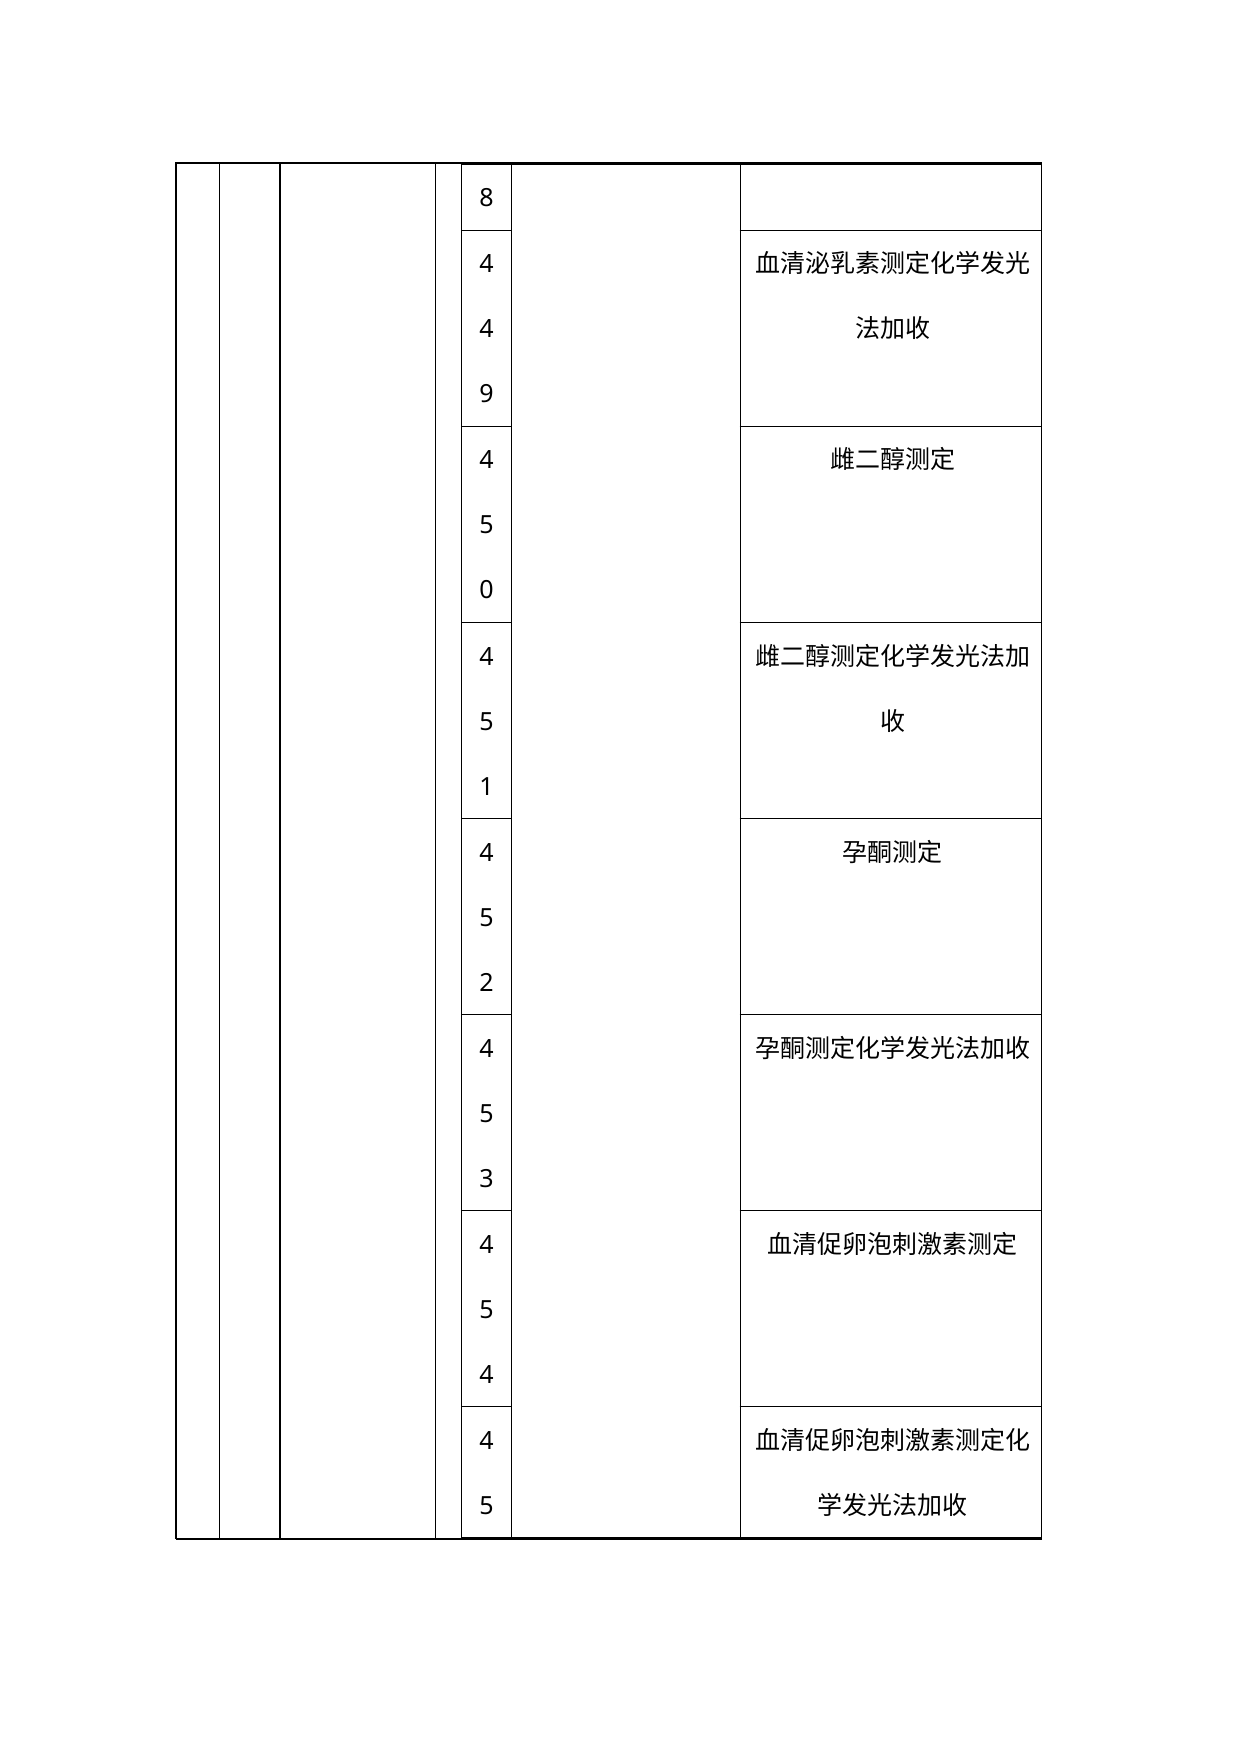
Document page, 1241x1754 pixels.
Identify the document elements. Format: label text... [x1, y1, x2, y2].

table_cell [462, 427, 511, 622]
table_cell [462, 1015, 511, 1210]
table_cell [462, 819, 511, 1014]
table_cell 1 [177, 164, 219, 1538]
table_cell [741, 1211, 1041, 1406]
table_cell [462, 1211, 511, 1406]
table_cell [220, 164, 279, 1538]
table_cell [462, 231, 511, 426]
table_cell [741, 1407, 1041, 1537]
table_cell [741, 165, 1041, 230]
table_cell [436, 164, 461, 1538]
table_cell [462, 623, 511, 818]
table_cell [281, 164, 435, 1538]
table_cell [741, 231, 1041, 426]
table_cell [512, 165, 740, 1537]
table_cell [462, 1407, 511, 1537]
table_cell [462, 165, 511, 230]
